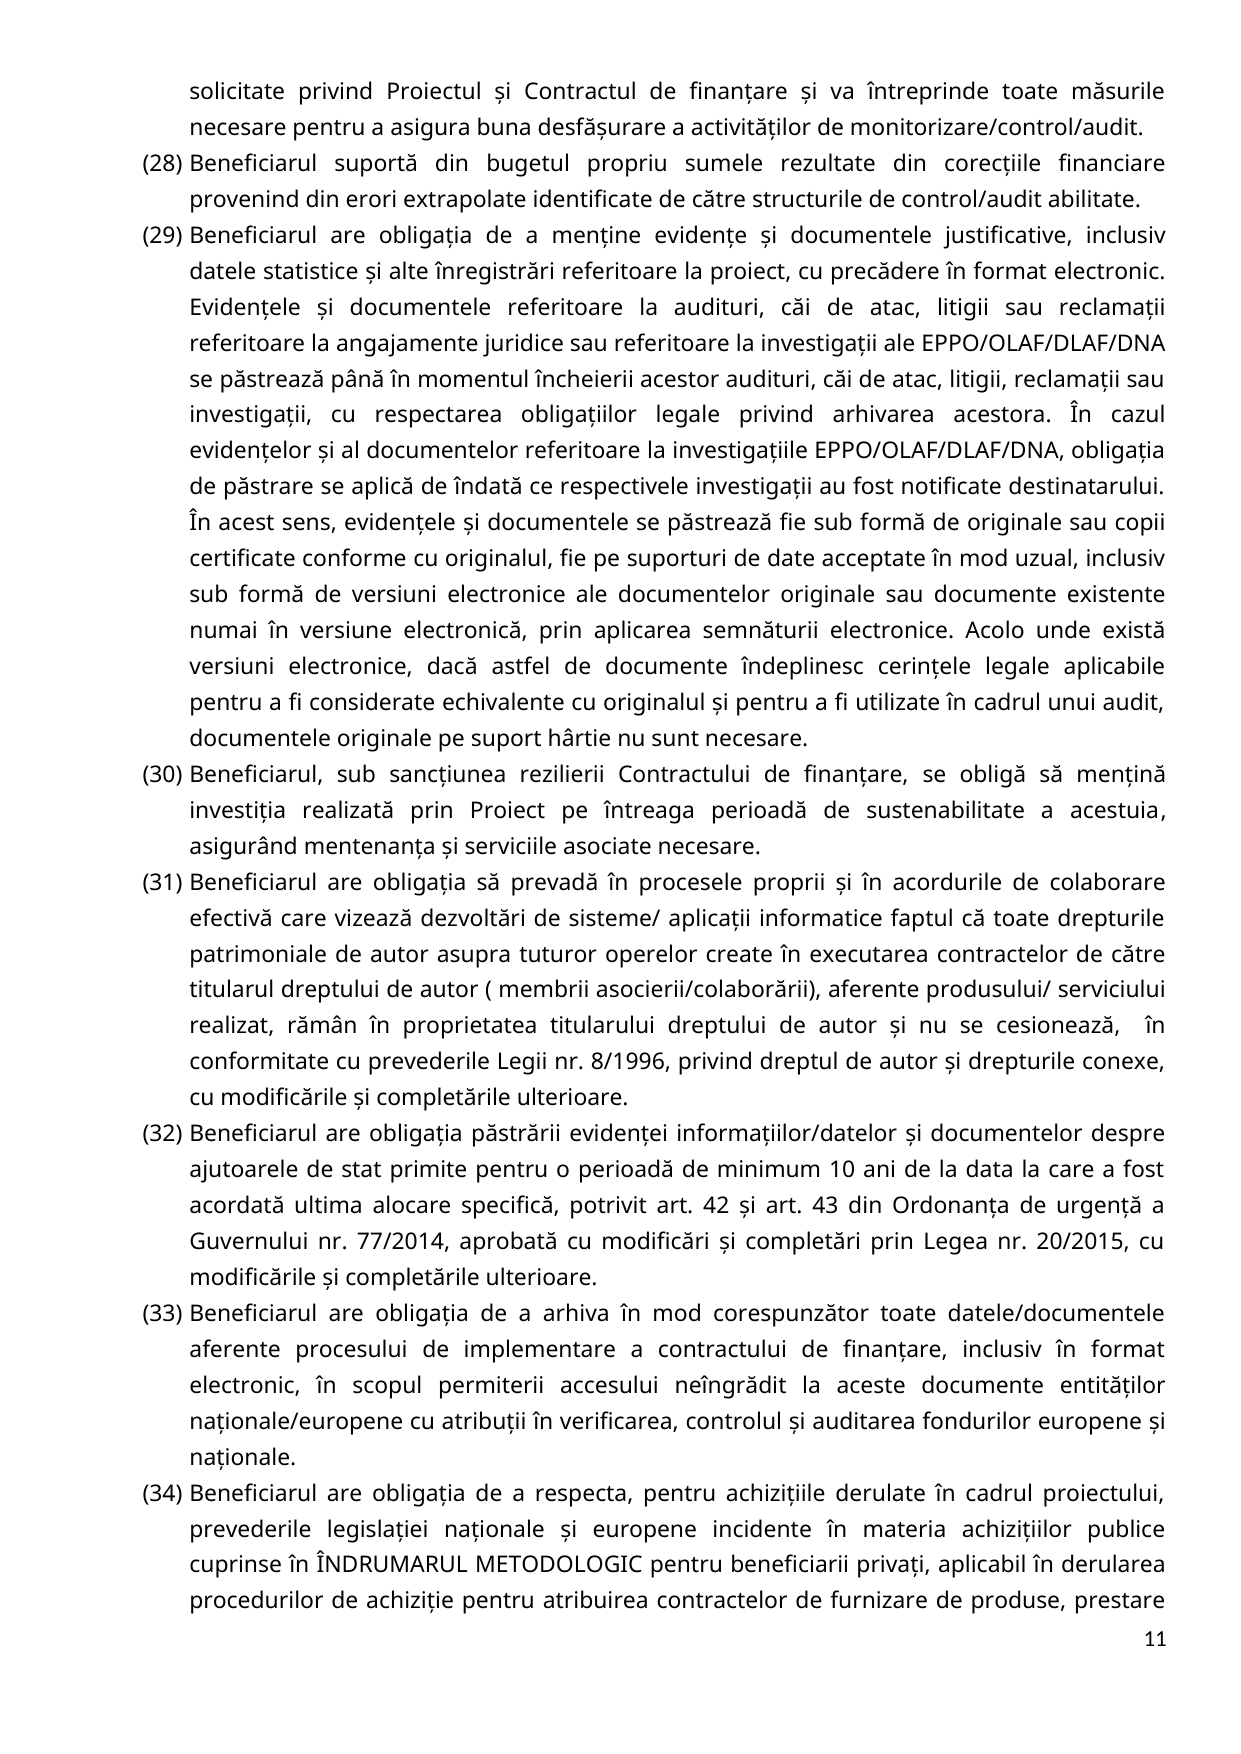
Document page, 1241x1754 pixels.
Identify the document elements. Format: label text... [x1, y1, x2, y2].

list Beneficiarul are obligația păstrării evidenței informațiilor/datelor și documentelor despre ajutoarele de stat primite pentru o perioadă de minimum 10 ani de la data la care a fost acordată ultima alocare specifică, potrivit art. 42 și art. 43 din Ordonanța de urgență a Guvernului nr. 77/2014, aprobată cu modificări și completări prin Legea nr. 20/2015, cu modificările și completările ulterioare. [142, 1117, 1166, 1292]
list Beneficiarul, sub sancțiunea rezilierii Contractului de finanțare, se obligă să mențină investiția realizată prin Proiect pe întreaga perioadă de sustenabilitate a acestuia, asigurând mentenanța și serviciile asociate necesare. [142, 758, 1166, 861]
list Beneficiarul are obligația de a arhiva în mod corespunzător toate datele/documentele aferente procesului de implementare a contractului de finanțare, inclusiv în format electronic, în scopul permiterii accesului neîngrădit la aceste documente entităților naționale/europene cu atribuții în verificarea, controlul și auditarea fondurilor europene și naționale. [142, 1297, 1166, 1472]
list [142, 75, 1166, 142]
list Beneficiarul are obligația să prevadă în procesele proprii și în acordurile de colaborare efectivă care vizează dezvoltări de sisteme/ aplicații informatice faptul că toate drepturile patrimoniale de autor asupra tuturor operelor create în executarea contractelor de către titularul dreptului de autor ( membrii asocierii/colaborării), aferente produsului/ serviciului realizat, rămân în proprietatea titularului dreptului de autor și nu se cesionează, în conformitate cu prevederile Legii nr. 8/1996, privind dreptul de autor și drepturile conexe, cu modificările și completările ulterioare. [142, 866, 1166, 1112]
list Beneficiarul are obligația de a menține evidențe și documentele justificative, inclusiv datele statistice și alte înregistrări referitoare la proiect, cu precădere în format electronic. Evidențele și documentele referitoare la audituri, căi de atac, litigii sau reclamații referitoare la angajamente juridice sau referitoare la investigații ale EPPO/OLAF/DLAF/DNA se păstrează până în momentul încheierii acestor audituri, căi de atac, litigii, reclamații sau investigații, cu respectarea obligațiilor legale privind arhivarea acestora. În cazul evidențelor și al documentelor referitoare la investigațiile EPPO/OLAF/DLAF/DNA, obligația de păstrare se aplică de îndată ce respectivele investigații au fost notificate destinatarului. În acest sens, evidențele și documentele se păstrează fie sub formă de originale sau copii certificate conforme cu originalul, fie pe suporturi de date acceptate în mod uzual, inclusiv sub formă de versiuni electronice ale documentelor originale sau documente existente numai în versiune electronică, prin aplicarea semnăturii electronice. Acolo unde există versiuni electronice, dacă astfel de documente îndeplinesc cerințele legale aplicabile pentru a fi considerate echivalente cu originalul și pentru a fi utilizate în cadrul unui audit, documentele originale pe suport hârtie nu sunt necesare. [142, 219, 1166, 753]
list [142, 1477, 1166, 1616]
list Beneficiarul suportă din bugetul propriu sumele rezultate din corecțiile financiare provenind din erori extrapolate identificate de către structurile de control/audit abilitate. [142, 147, 1166, 214]
